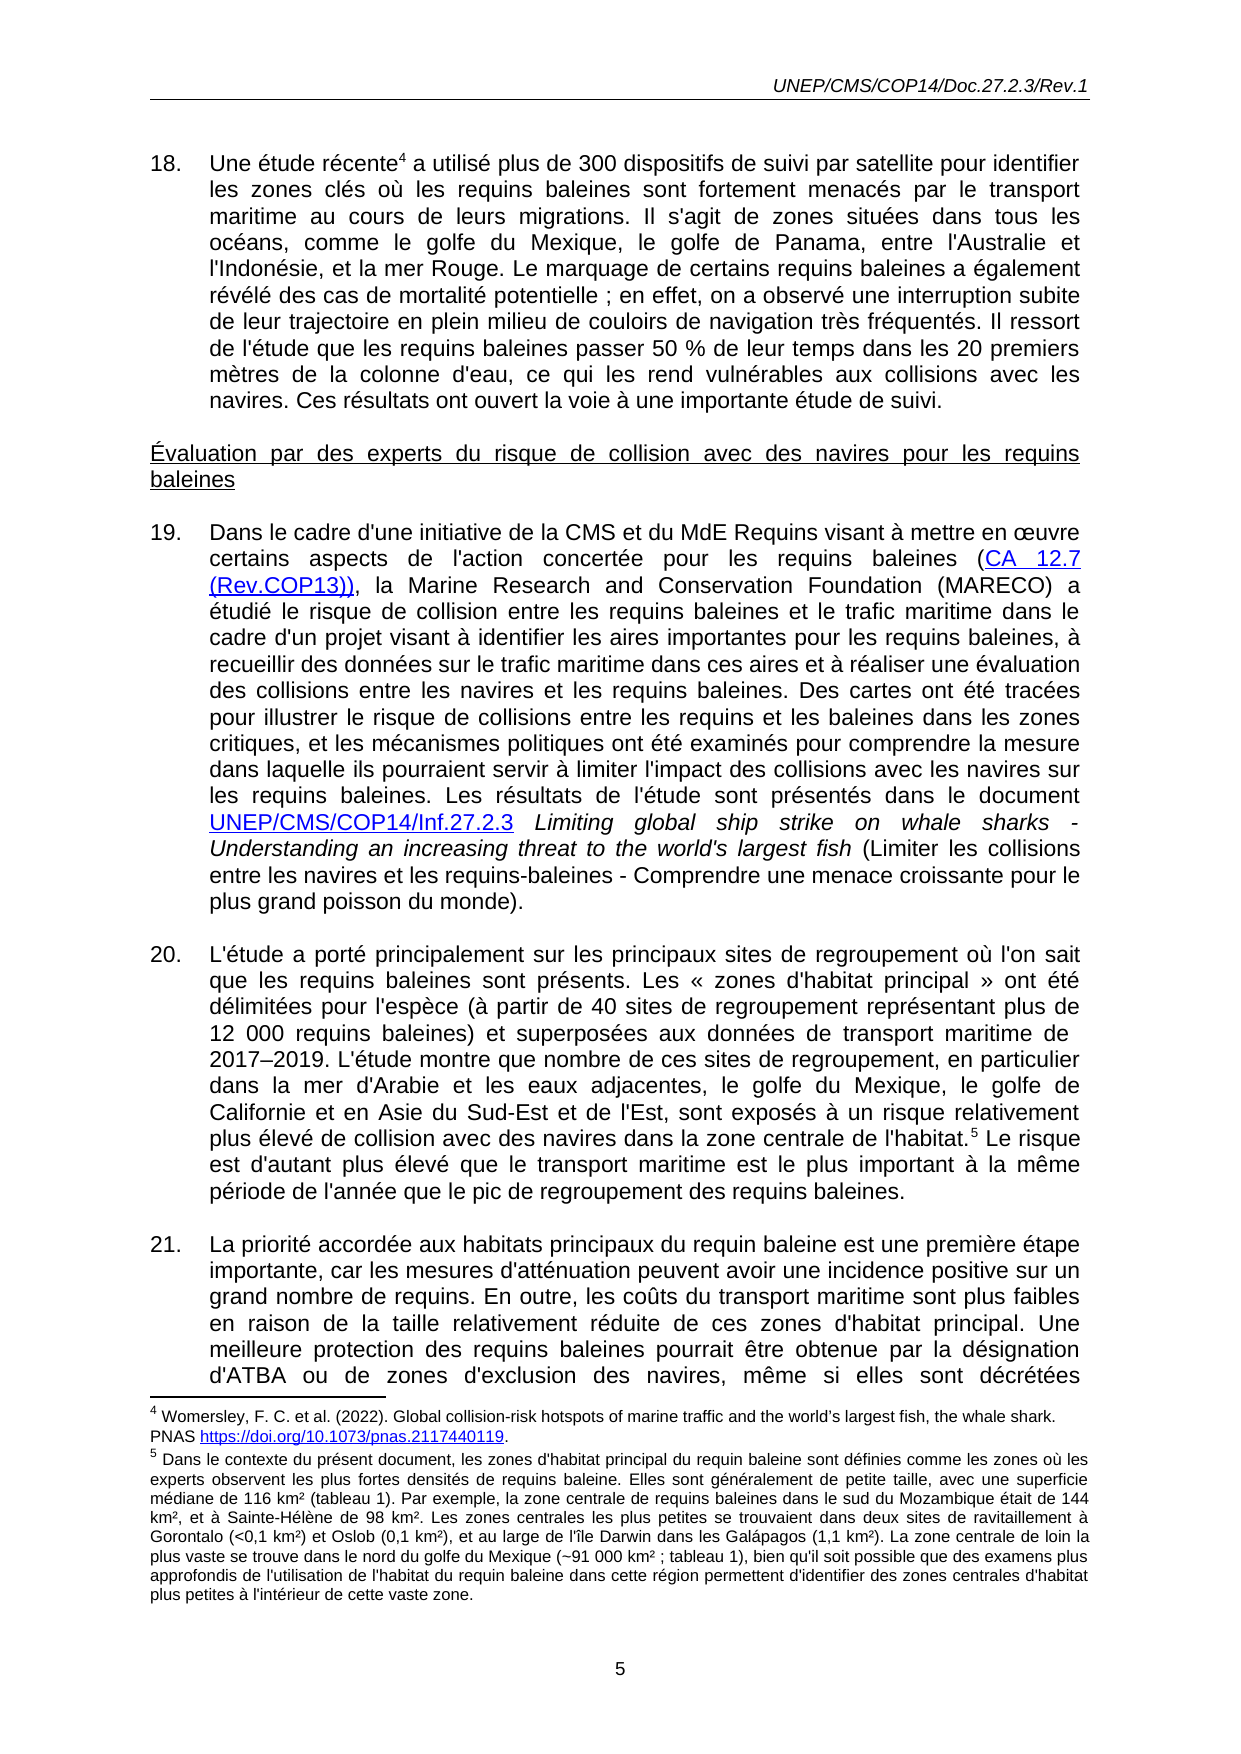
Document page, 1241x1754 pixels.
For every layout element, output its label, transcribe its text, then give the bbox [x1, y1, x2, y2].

list Une étude récente a utilisé plus de 300 dispositifs de suivi par satellite pour identifier les zones clés où les requins baleines sont fortement menacés par le transport maritime au cours de leurs migrations. Il s'agit de zones situées dans tous les océans, comme le golfe du Mexique, le golfe de Panama, entre l'Australie et l'Indonésie, et la mer Rouge. Le marquage de certains requins baleines a également révélé des cas de mortalité potentielle ; en effet, on a observé une interruption subite de leur trajectoire en plein milieu de couloirs de navigation très fréquentés. Il ressort de l'étude que les requins baleines passer 50 % de leur temps dans les 20 premiers mètres de la colonne d'eau, ce qui les rend vulnérables aux collisions avec les navires. Ces résultats ont ouvert la voie à une importante étude de suivi. [150, 150, 1081, 413]
list L'étude a porté principalement sur les principaux sites de regroupement où l'on sait que les requins baleines sont présents. Les « zones d'habitat principal » ont été délimitées pour l'espèce (à partir de 40 sites de regroupement représentant plus de 12 000 requins baleines) et superposées aux données de transport maritime de 2017–2019. L'étude montre que nombre de ces sites de regroupement, en particulier dans la mer d'Arabie et les eaux adjacentes, le golfe du Mexique, le golfe de Californie et en Asie du Sud-Est et de l'Est, sont exposés à un risque relativement plus élevé de collision avec des navires dans la zone centrale de l'habitat. Le risque est d'autant plus élevé que le transport maritime est le plus important à la même période de l'année que le pic de regroupement des requins baleines. [150, 941, 1081, 1204]
list Dans le cadre d'une initiative de la CMS et du MdE Requins visant à mettre en œuvre certains aspects de l'action concertée pour les requins baleines (CA 12.7 (Rev.COP13)), la Marine Research and Conservation Foundation (MARECO) a étudié le risque de collision entre les requins baleines et le trafic maritime dans le cadre d'un projet visant à identifier les aires importantes pour les requins baleines, à recueillir des données sur le trafic maritime dans ces aires et à réaliser une évaluation des collisions entre les navires et les requins baleines. Des cartes ont été tracées pour illustrer le risque de collisions entre les requins et les baleines dans les zones critiques, et les mécanismes politiques ont été examinés pour comprendre la mesure dans laquelle ils pourraient servir à limiter l'impact des collisions avec les navires sur les requins baleines. Les résultats de l'étude sont présentés dans le document UNEP/CMS/COP14/Inf.27.2.3 Limiting global ship strike on whale sharks - Understanding an increasing threat to the world's largest fish (Limiter les collisions entre les navires et les requins-baleines - Comprendre une menace croissante pour le plus grand poisson du monde). [150, 519, 1081, 914]
text Évaluation par des experts du risque de collision avec des navires pour les requins baleines [150, 440, 1081, 493]
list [150, 1231, 1081, 1389]
